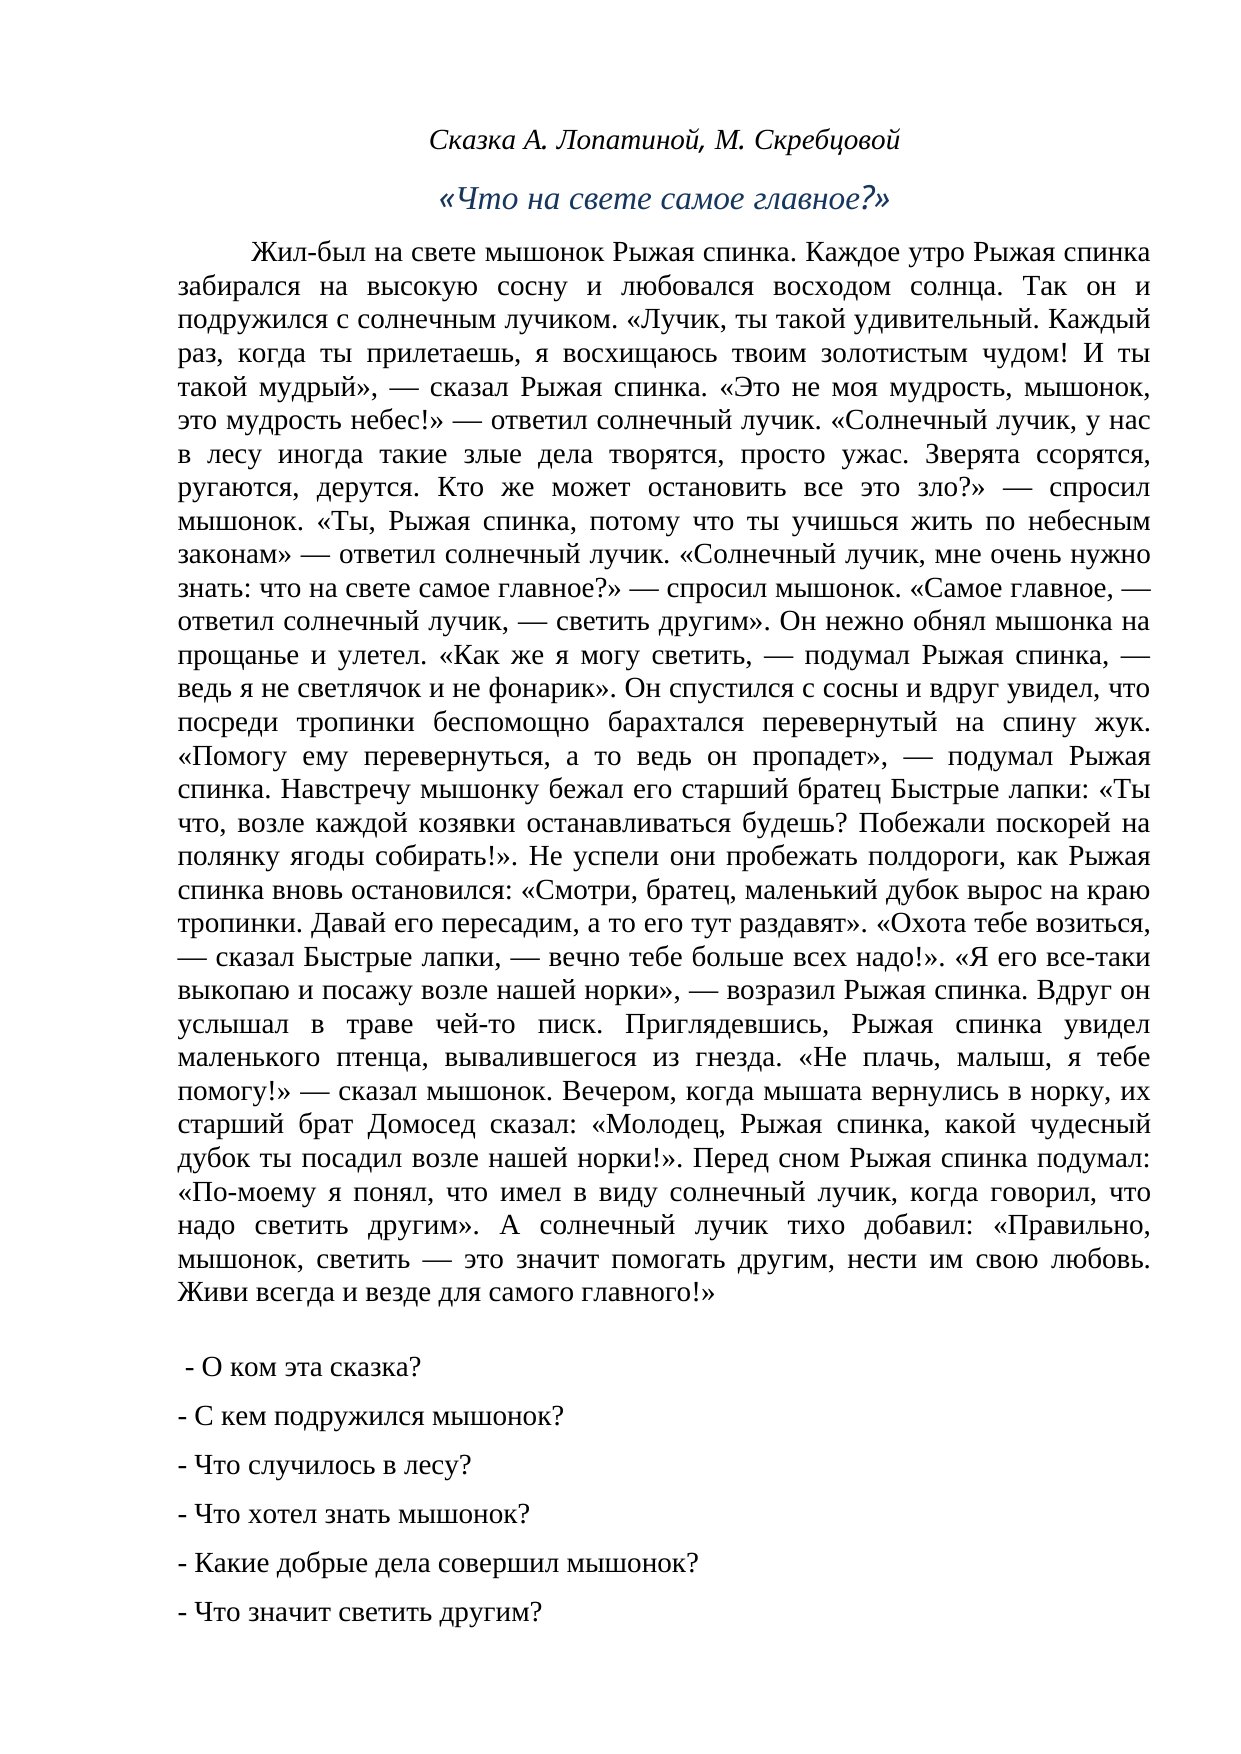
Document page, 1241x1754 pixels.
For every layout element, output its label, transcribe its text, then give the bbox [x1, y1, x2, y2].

text - Что случилось в лесу? [177, 1447, 1152, 1481]
text Жил-был на свете мышонок Рыжая спинка. Каждое утро Рыжая спинка забирался на высокую сосну и любовался восходом солнца. Так он и подружился с солнечным лучиком. «Лучик, ты такой удивительный. Каждый раз, когда ты прилетаешь, я восхищаюсь твоим золотистым чудом! И ты такой мудрый», — сказал Рыжая спинка. «Это не моя мудрость, мышонок, это мудрость небес!» — ответил солнечный лучик. «Солнечный лучик, у нас в лесу иногда такие злые дела творятся, просто ужас. Зверята ссорятся, ругаются, дерутся. Кто же может остановить все это зло?» — спросил мышонок. «Ты, Рыжая спинка, потому что ты учишься жить по небесным законам» — ответил солнечный лучик. «Солнечный лучик, мне очень нужно знать: что на свете самое главное?» — спросил мышонок. «Самое главное, — ответил солнечный лучик, — светить другим». Он нежно обнял мышонка на прощанье и улетел. «Как же я могу светить, — подумал Рыжая спинка, — ведь я не светлячок и не фонарик». Он спустился с сосны и вдруг увидел, что посреди тропинки беспомощно барахтался перевернутый на спину жук. «Помогу ему перевернуться, а то ведь он пропадет», — подумал Рыжая спинка. Навстречу мышонку бежал его старший братец Быстрые лапки: «Ты что, возле каждой козявки останавливаться будешь? Побежали поскорей на полянку ягоды собирать!». Не успели они пробежать полдороги, как Рыжая спинка вновь остановился: «Смотри, братец, маленький дубок вырос на краю тропинки. Давай его пересадим, а то его тут раздавят». «Охота тебе возиться, — сказал Быстрые лапки, — вечно тебе больше всех надо!». «Я его все-таки выкопаю и посажу возле нашей норки», — возразил Рыжая спинка. Вдруг он услышал в траве чей-то писк. Приглядевшись, Рыжая спинка увидел маленького птенца, вывалившегося из гнезда. «Не плачь, малыш, я тебе помогу!» — сказал мышонок. Вечером, когда мышата вернулись в норку, их старший брат Домосед сказал: «Молодец, Рыжая спинка, какой чудесный дубок ты посадил возле нашей норки!». Перед сном Рыжая спинка подумал: «По-моему я понял, что имел в виду солнечный лучик, когда говорил, что надо светить другим». А солнечный лучик тихо добавил: «Правильно, мышонок, светить — это значит помогать другим, нести им свою любовь. Живи всегда и везде для самого главного!» [177, 234, 1152, 1308]
text - Что хотел знать мышонок? [177, 1496, 1152, 1530]
text - Какие добрые дела совершил мышонок? [177, 1545, 1152, 1579]
text Сказка А. Лопатиной, М. Скребцовой [177, 118, 1152, 158]
text - Что значит светить другим? [177, 1594, 1152, 1628]
text - О ком эта сказка? [177, 1349, 1152, 1382]
text - С кем подружился мышонок? [177, 1398, 1152, 1431]
text «Что на свете самое главное?» [177, 173, 1152, 219]
